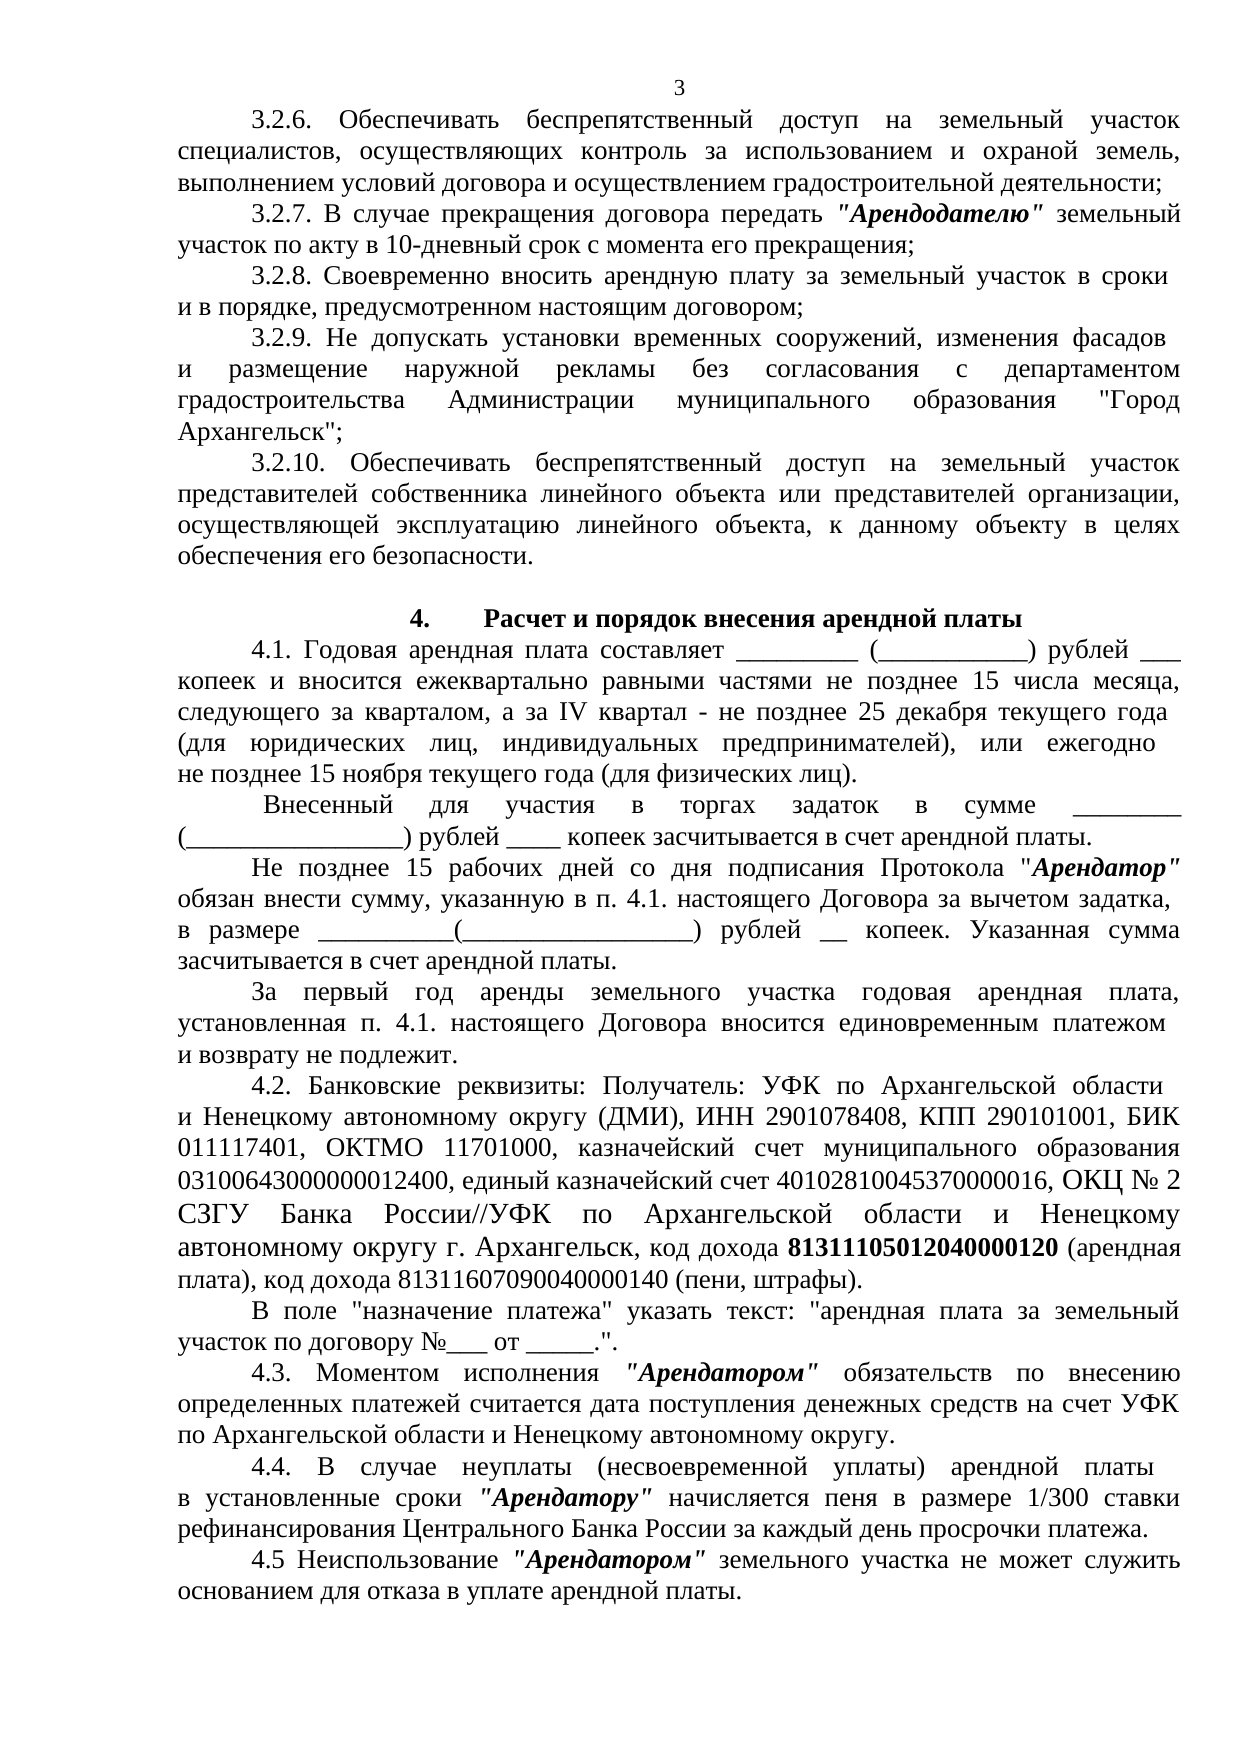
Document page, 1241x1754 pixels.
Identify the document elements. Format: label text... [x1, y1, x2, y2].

text Не позднее 15 рабочих дней со дня подписания Протокола "Арендатор" обязан внести сумму, указанную в п. 4.1. настоящего Договора за вычетом задатка, в размере __________(_________________) рублей __ копеек. Указанная сумма засчитывается в счет арендной платы. [177, 851, 1181, 975]
text 3.2.10. Обеспечивать беспрепятственный доступ на земельный участок представителей собственника линейного объекта или представителей организации, осуществляющей эксплуатацию линейного объекта, к данному объекту в целях обеспечения его безопасности. [177, 446, 1181, 571]
text 4.3. Моментом исполнения "Арендатором" обязательств по внесению определенных платежей считается дата поступления денежных средств на счет УФК по Архангельской области и Ненецкому автономному округу. [177, 1356, 1181, 1450]
text За первый год аренды земельного участка годовая арендная плата, установленная п. 4.1. настоящего Договора вносится единовременным платежом и возврату не подлежит. [177, 975, 1181, 1069]
text 4.5 Неиспользование "Арендатором" земельного участка не может служить основанием для отказа в уплате арендной платы. [177, 1543, 1181, 1606]
text 4.1. Годовая арендная плата составляет _________ (___________) рублей ___ копеек и вносится ежеквартально равными частями не позднее 15 числа месяца, следующего за кварталом, а за IV квартал - не позднее 25 декабря текущего года (для юридических лиц, индивидуальных предпринимателей), или ежегодно не позднее 15 ноября текущего года (для физических лиц). [177, 633, 1181, 788]
text Внесенный для участия в торгах задаток в сумме ________ (________________) рублей ____ копеек засчитывается в счет арендной платы. [177, 788, 1181, 851]
text 3.2.9. Не допускать установки временных сооружений, изменения фасадов и размещение наружной рекламы без согласования с департаментом градостроительства Администрации муниципального образования "Город Архангельск"; [177, 321, 1181, 446]
text В поле "назначение платежа" указать текст: "арендная плата за земельный участок по договору №___ от _____.". [177, 1294, 1181, 1356]
text 4.4. В случае неуплаты (несвоевременной уплаты) арендной платы в установленные сроки "Арендатору" начисляется пеня в размере 1/300 ставки рефинансирования Центрального Банка России за каждый день просрочки платежа. [177, 1450, 1181, 1543]
text 4.2. Банковские реквизиты: Получатель: УФК по Архангельской области и Ненецкому автономному округу (ДМИ), ИНН 2901078408, КПП 290101001, БИК 011117401, ОКТМО 11701000, казначейский счет муниципального образования 03100643000000012400, единый казначейский счет 40102810045370000016, ОКЦ № 2 СЗГУ Банка России//УФК по Архангельской области и Ненецкому автономному округу г. Архангельск, код дохода 81311105012040000120 (арендная плата), код дохода 81311607090040000140 (пени, штрафы). [177, 1069, 1181, 1294]
text 3.2.7. В случае прекращения договора передать "Арендодателю" земельный участок по акту в 10-дневный срок с момента его прекращения; [177, 197, 1181, 259]
list Расчет и порядок внесения арендной платы [177, 602, 1181, 633]
text 3.2.8. Своевременно вносить арендную плату за земельный участок в сроки и в порядке, предусмотренном настоящим договором; [177, 259, 1181, 321]
text 3.2.6. Обеспечивать беспрепятственный доступ на земельный участок специалистов, осуществляющих контроль за использованием и охраной земель, выполнением условий договора и осуществлением градостроительной деятельности; [177, 103, 1181, 197]
